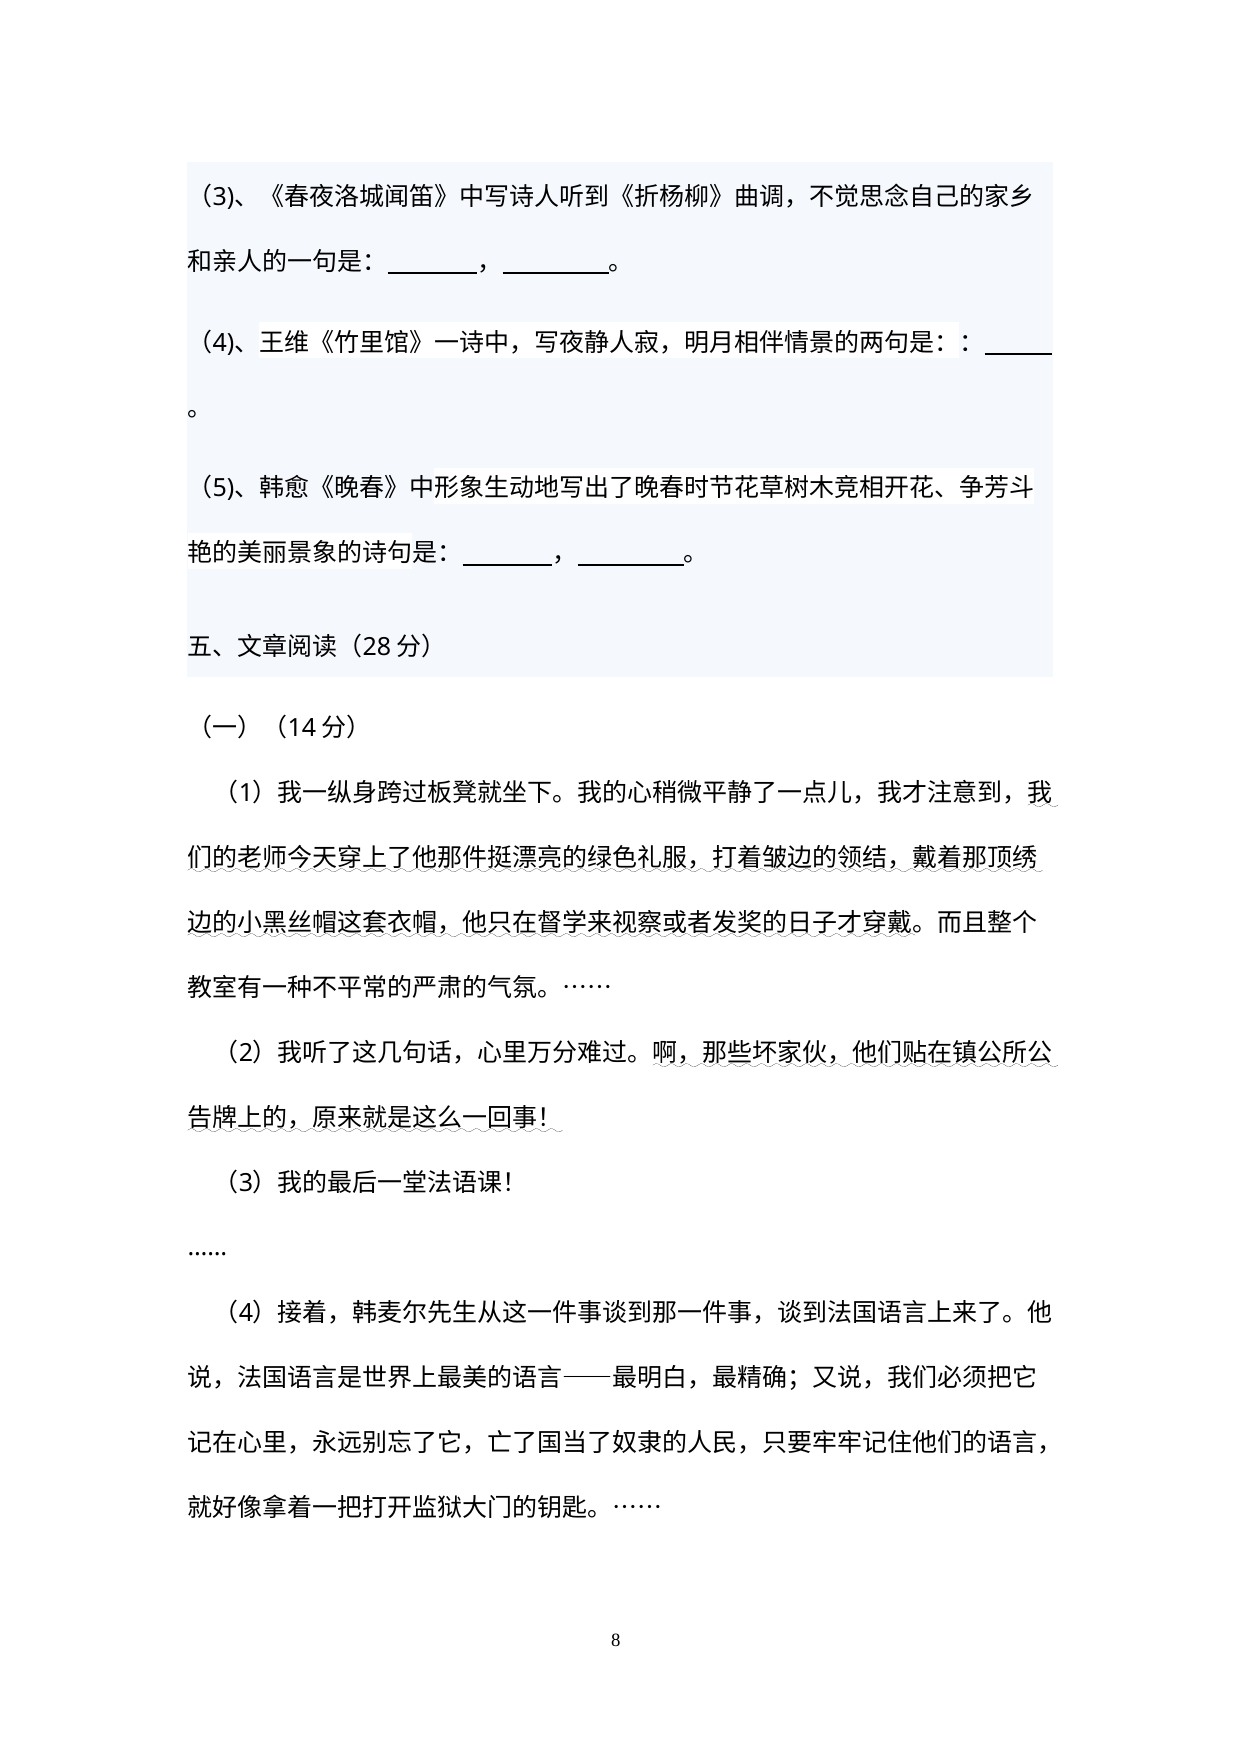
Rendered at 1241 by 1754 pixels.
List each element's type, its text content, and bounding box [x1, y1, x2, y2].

text （3）我的最后一堂法语课！ [187, 1148, 1053, 1213]
list 、韩愈《晚春》中形象生动地写出了晚春时节花草树木竞相开花、争芳斗艳的美丽景象的诗句是： ， 。 [187, 453, 1053, 583]
text （1）我一纵身跨过板凳就坐下。我的心稍微平静了一点儿，我才注意到，我们的老师今天穿上了他那件挺漂亮的绿色礼服，打着皱边的领结，戴着那顶绣边的小黑丝帽这套衣帽，他只在督学来视察或者发奖的日子才穿戴。而且整个教室有一种不平常的严肃的气氛。…… [187, 758, 1053, 1018]
text （2）我听了这几句话，心里万分难过。啊，那些坏家伙，他们贴在镇公所公告牌上的，原来就是这么一回事！ [187, 1018, 1053, 1148]
text …… [187, 1213, 1053, 1278]
text （4）接着，韩麦尔先生从这一件事谈到那一件事，谈到法国语言上来了。他说，法国语言是世界上最美的语言——最明白，最精确；又说，我们必须把它记在心里，永远别忘了它，亡了国当了奴隶的人民，只要牢牢记住他们的语言，就好像拿着一把打开监狱大门的钥匙。…… [187, 1278, 1053, 1538]
list 、《春夜洛城闻笛》中写诗人听到《折杨柳》曲调，不觉思念自己的家乡和亲人的一句是： ， 。 [187, 162, 1053, 292]
list 、王维《竹里馆》一诗中，写夜静人寂，明月相伴情景的两句是：： 。 [187, 308, 1053, 438]
list 文章阅读（28分） [187, 612, 1053, 677]
text （一）（14分） [187, 693, 1053, 758]
